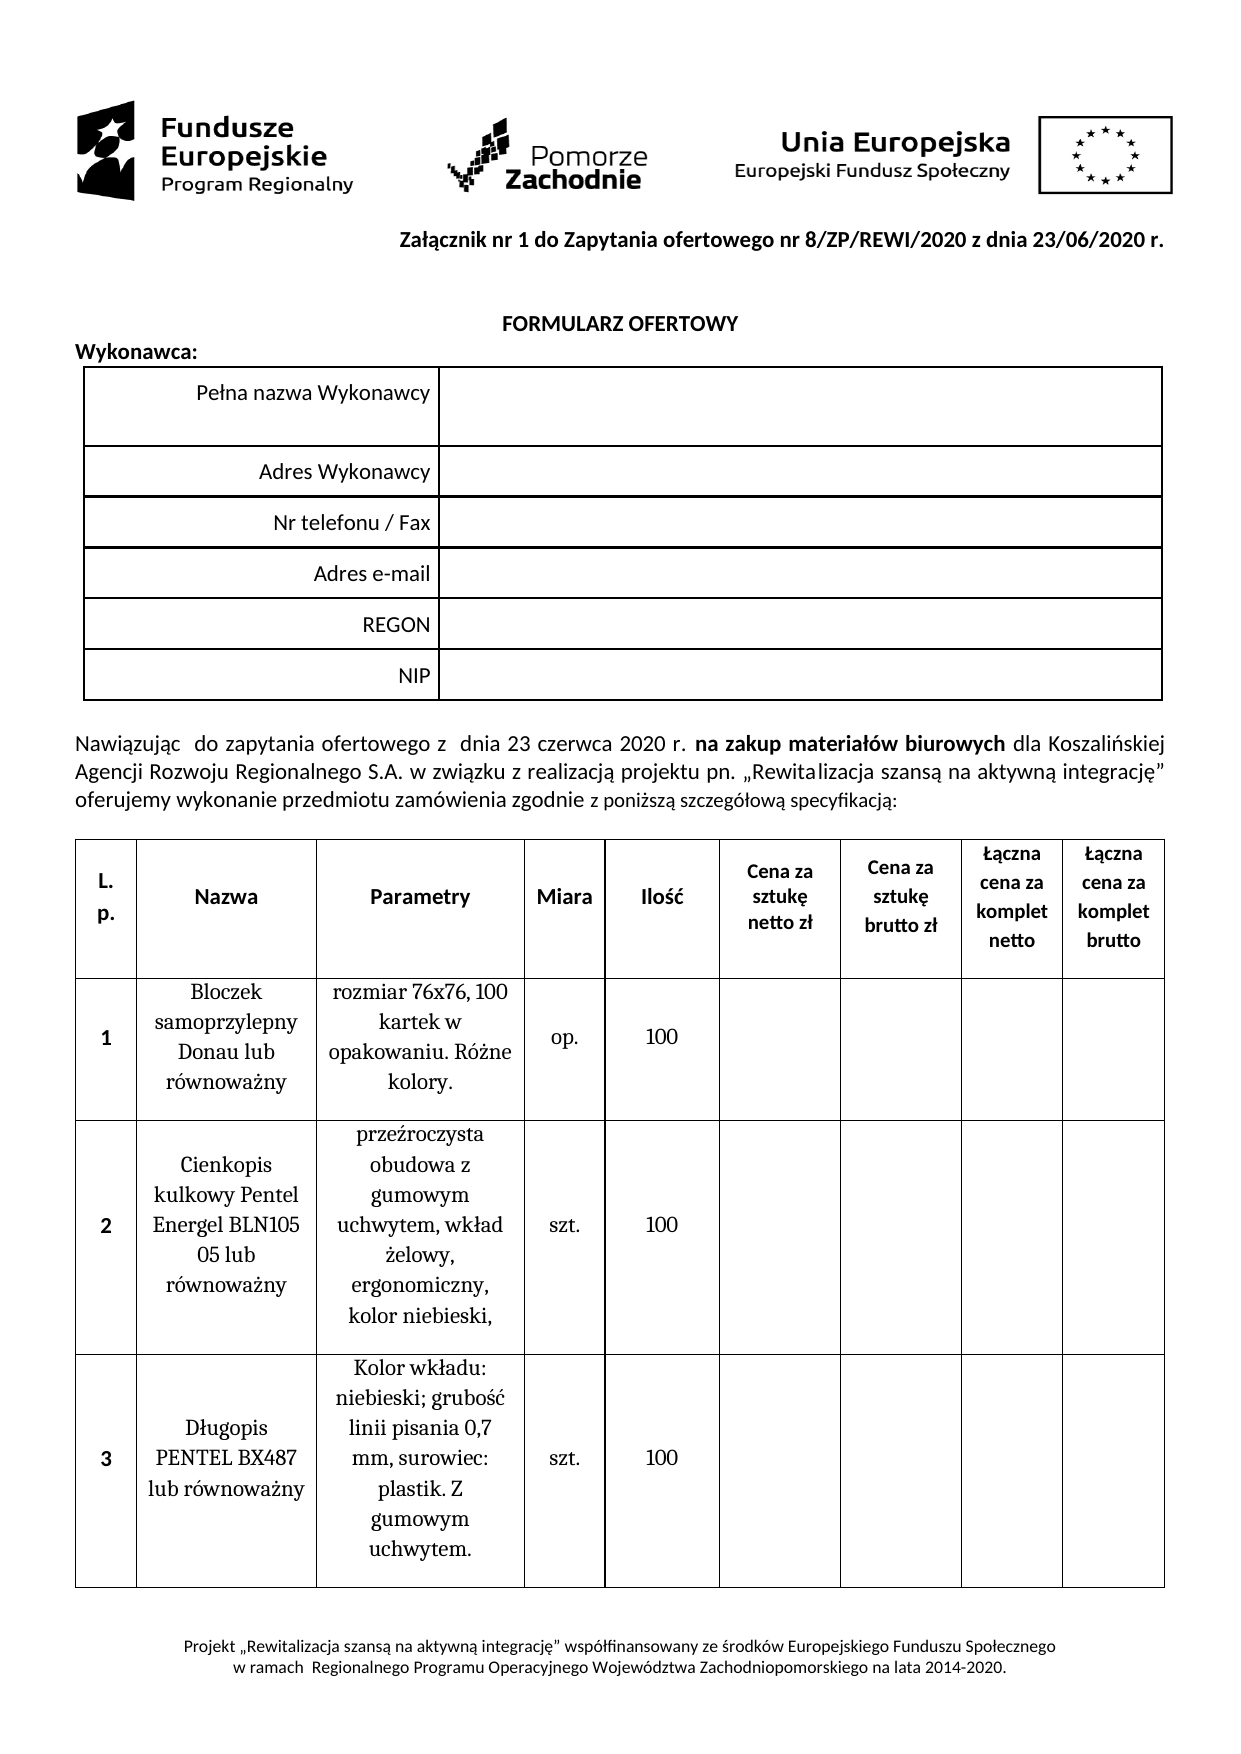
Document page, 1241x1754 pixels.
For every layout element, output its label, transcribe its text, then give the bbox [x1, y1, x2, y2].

table_cell [440, 549, 1161, 597]
table_cell [962, 1355, 1062, 1587]
table_cell op. [525, 979, 604, 1120]
table_cell przeźroczysta obudowa z gumowym uchwytem, wkład żelowy, ergonomiczny, kolor niebieski, [317, 1121, 524, 1353]
table_cell Nr telefonu / Fax [85, 498, 438, 546]
table_cell szt. [525, 1355, 604, 1587]
table_cell [440, 650, 1161, 699]
table_cell 3 [76, 1355, 136, 1587]
table_cell REGON [85, 599, 438, 648]
table_cell szt. [525, 1121, 604, 1353]
table_cell Adres e-mail [85, 549, 438, 597]
table_cell 1 [76, 979, 136, 1120]
table_cell Bloczek samoprzylepny Donau lub równoważny [137, 979, 316, 1120]
table_header Nazwa [137, 840, 316, 977]
table_cell [440, 498, 1161, 546]
table_cell Cienkopis kulkowy Pentel Energel BLN105 05 lub równoważny [137, 1121, 316, 1353]
table_cell Kolor wkładu: niebieski; grubość linii pisania 0,7 mm, surowiec: plastik. Z gumowym uchwytem. [317, 1355, 524, 1587]
table_header L. p. [76, 840, 136, 977]
table_cell 100 [606, 1355, 719, 1587]
table_cell [1063, 1121, 1164, 1353]
picture [48, 74, 1202, 226]
table_header Łączna cena za komplet brutto [1063, 840, 1164, 977]
table_header Cena za sztukę brutto zł [841, 840, 961, 977]
text FORMULARZ OFERTOWY [75, 309, 1165, 337]
table_cell rozmiar 76x76, 100 kartek w opakowaniu. Różne kolory. [317, 979, 524, 1120]
table_cell 100 [606, 1121, 719, 1353]
table_header [440, 368, 1161, 444]
table_cell [440, 447, 1161, 495]
table_cell [841, 1355, 961, 1587]
table_header Pełna nazwa Wykonawcy [85, 368, 438, 444]
table_cell [1063, 979, 1164, 1120]
table_cell [841, 1121, 961, 1353]
table_header Cena za sztukę netto zł [720, 840, 840, 977]
table_header Ilość [606, 840, 719, 977]
table_cell [720, 1121, 840, 1353]
table_cell Adres Wykonawcy [85, 447, 438, 495]
table_cell Długopis PENTEL BX487 lub równoważny [137, 1355, 316, 1587]
table_header Parametry [317, 840, 524, 977]
table_cell [841, 979, 961, 1120]
table_cell 100 [606, 979, 719, 1120]
text Wykonawca: [75, 337, 1165, 366]
table_cell [720, 1355, 840, 1587]
table_header Miara [525, 840, 604, 977]
table_cell [440, 599, 1161, 648]
table_header Łączna cena za komplet netto [962, 840, 1062, 977]
text Nawiązując do zapytania ofertowego z dnia 23 czerwca 2020 r. na zakup materiałów biurowych dla Koszalińskiej Agencji Rozwoju Regionalnego S.A. w związku z realizacją projektu pn. „Rewitalizacja szansą na aktywną integrację” oferujemy wykonanie przedmiotu zamówienia zgodnie z poniższą szczegółową specyfikacją: [75, 729, 1165, 813]
table_cell [962, 1121, 1062, 1353]
table_cell [1063, 1355, 1164, 1587]
table_cell [720, 979, 840, 1120]
text Załącznik nr 1 do Zapytania ofertowego nr 8/ZP/REWI/2020 z dnia 23/06/2020 r. [75, 130, 1165, 253]
table_cell NIP [85, 650, 438, 699]
table_cell 2 [76, 1121, 136, 1353]
table_cell [962, 979, 1062, 1120]
